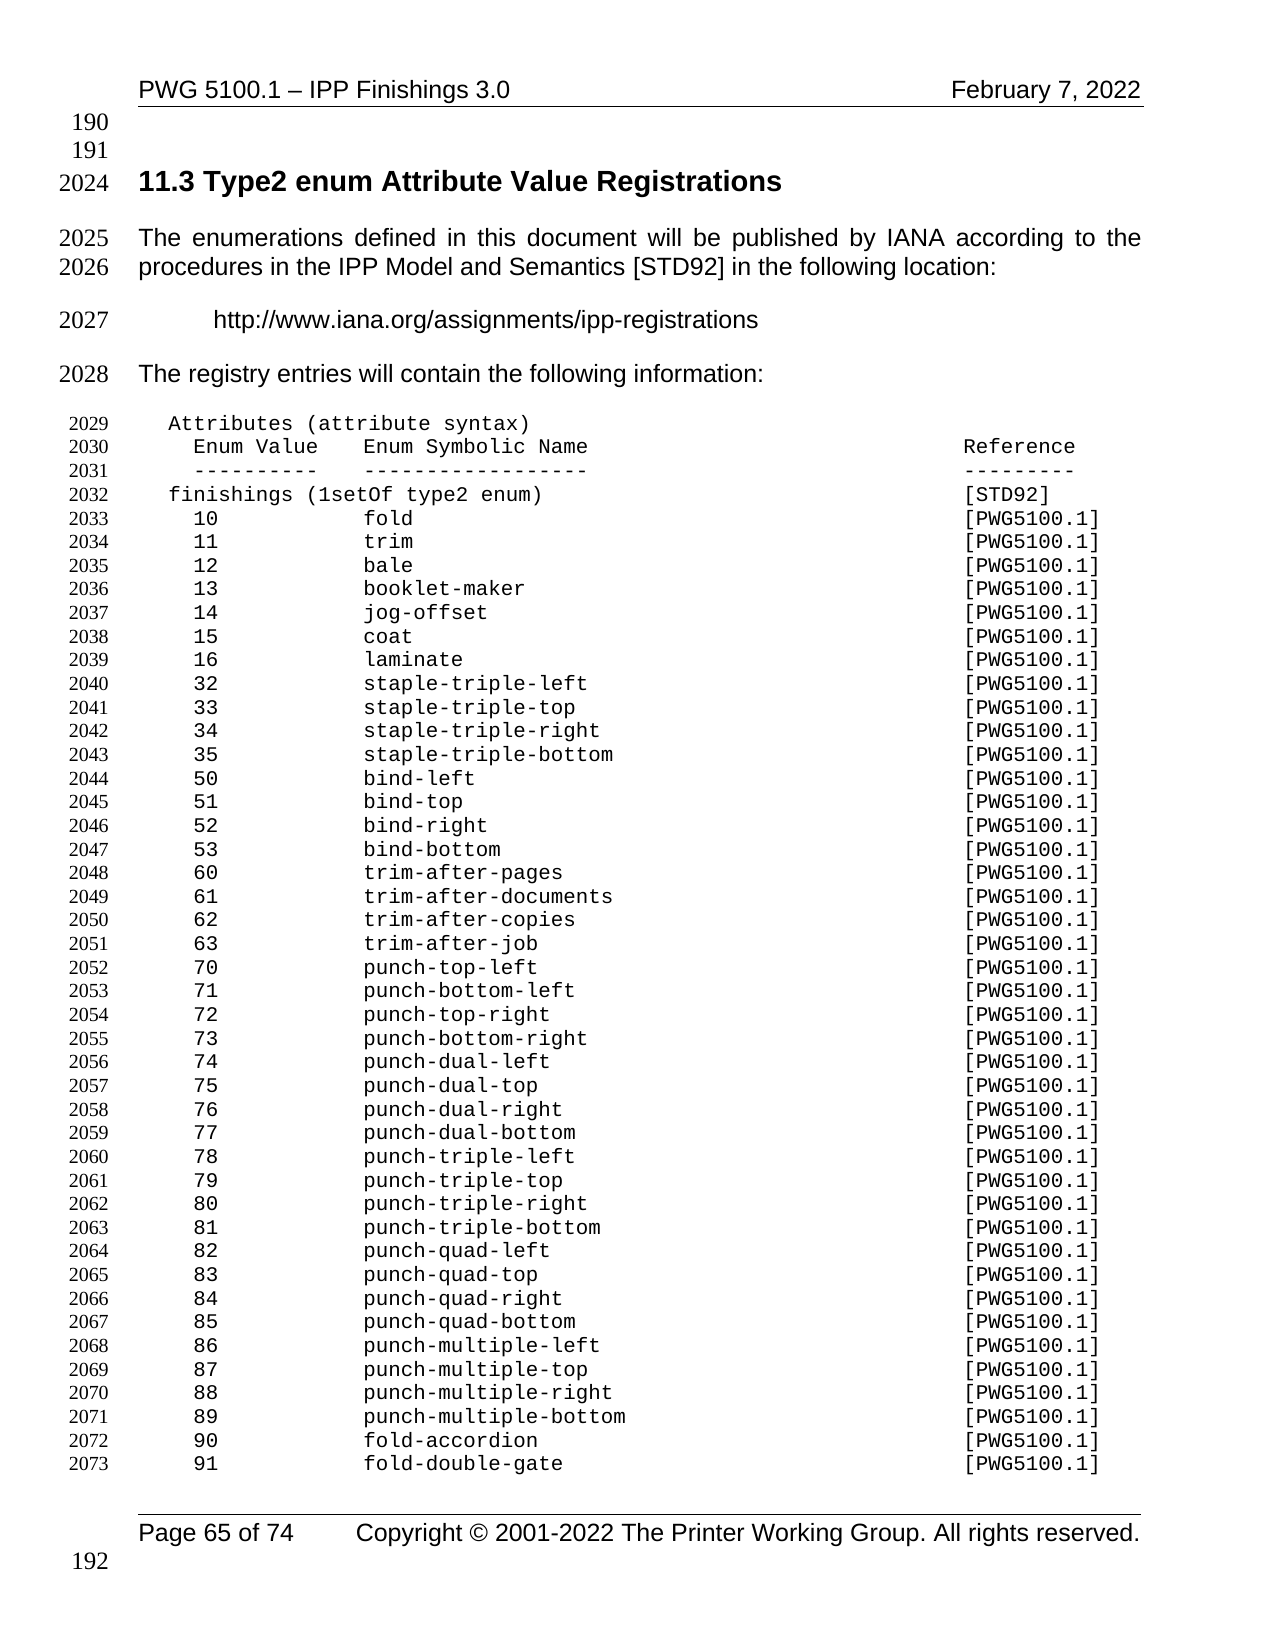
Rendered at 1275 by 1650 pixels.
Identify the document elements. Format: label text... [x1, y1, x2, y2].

text finishings (1setOf type2 enum) [STD92] [168, 484, 1144, 507]
text 85 punch-quad-bottom [PWG5100.1] [168, 1311, 1144, 1335]
text 16 laminate [PWG5100.1] [168, 649, 1144, 673]
text 14 jog-offset [PWG5100.1] [168, 602, 1144, 626]
text 89 punch-multiple-bottom [PWG5100.1] [168, 1406, 1144, 1430]
text 33 staple-triple-top [PWG5100.1] [168, 697, 1144, 720]
text 84 punch-quad-right [PWG5100.1] [168, 1288, 1144, 1311]
text 81 punch-triple-bottom [PWG5100.1] [168, 1217, 1144, 1241]
text Attributes (attribute syntax) [168, 413, 1144, 437]
text 11 trim [PWG5100.1] [168, 531, 1144, 555]
text 87 punch-multiple-top [PWG5100.1] [168, 1359, 1144, 1382]
text 63 trim-after-job [PWG5100.1] [168, 933, 1144, 957]
text 79 punch-triple-top [PWG5100.1] [168, 1169, 1144, 1193]
text 10 fold [PWG5100.1] [168, 507, 1144, 531]
text 12 bale [PWG5100.1] [168, 555, 1144, 578]
text 52 bind-right [PWG5100.1] [168, 815, 1144, 838]
text 80 punch-triple-right [PWG5100.1] [168, 1193, 1144, 1217]
text 50 bind-left [PWG5100.1] [168, 768, 1144, 791]
text 61 trim-after-documents [PWG5100.1] [168, 886, 1144, 909]
text 72 punch-top-right [PWG5100.1] [168, 1004, 1144, 1028]
text http://www.iana.org/assignments/ipp-registrations [138, 305, 1144, 334]
text 73 punch-bottom-right [PWG5100.1] [168, 1028, 1144, 1051]
text The enumerations defined in this document will be published by IANA according to the procedures in the IPP Model and Semantics [STD92] in the following location: [138, 223, 1144, 280]
text 51 bind-top [PWG5100.1] [168, 791, 1144, 815]
text 70 punch-top-left [PWG5100.1] [168, 957, 1144, 980]
text 71 punch-bottom-left [PWG5100.1] [168, 980, 1144, 1004]
text 77 punch-dual-bottom [PWG5100.1] [168, 1122, 1144, 1146]
text 32 staple-triple-left [PWG5100.1] [168, 673, 1144, 697]
text 34 staple-triple-right [PWG5100.1] [168, 720, 1144, 744]
text 35 staple-triple-bottom [PWG5100.1] [168, 744, 1144, 768]
text Enum Value Enum Symbolic Name Reference [168, 437, 1144, 460]
text 83 punch-quad-top [PWG5100.1] [168, 1264, 1144, 1288]
text 90 fold-accordion [PWG5100.1] [168, 1430, 1144, 1453]
text 62 trim-after-copies [PWG5100.1] [168, 909, 1144, 933]
text 91 fold-double-gate [PWG5100.1] [168, 1453, 1144, 1477]
text 82 punch-quad-left [PWG5100.1] [168, 1241, 1144, 1264]
text 88 punch-multiple-right [PWG5100.1] [168, 1382, 1144, 1406]
text 86 punch-multiple-left [PWG5100.1] [168, 1335, 1144, 1359]
text 75 punch-dual-top [PWG5100.1] [168, 1075, 1144, 1099]
text 13 booklet-maker [PWG5100.1] [168, 578, 1144, 602]
text 74 punch-dual-left [PWG5100.1] [168, 1051, 1144, 1075]
text 53 bind-bottom [PWG5100.1] [168, 838, 1144, 862]
text The registry entries will contain the following information: [138, 359, 1144, 388]
text Type2 enum Attribute Value Registrations [138, 164, 1144, 198]
text 78 punch-triple-left [PWG5100.1] [168, 1146, 1144, 1169]
text ---------- ------------------ --------- [168, 460, 1144, 484]
text 15 coat [PWG5100.1] [168, 626, 1144, 649]
text 60 trim-after-pages [PWG5100.1] [168, 862, 1144, 886]
text 76 punch-dual-right [PWG5100.1] [168, 1099, 1144, 1122]
